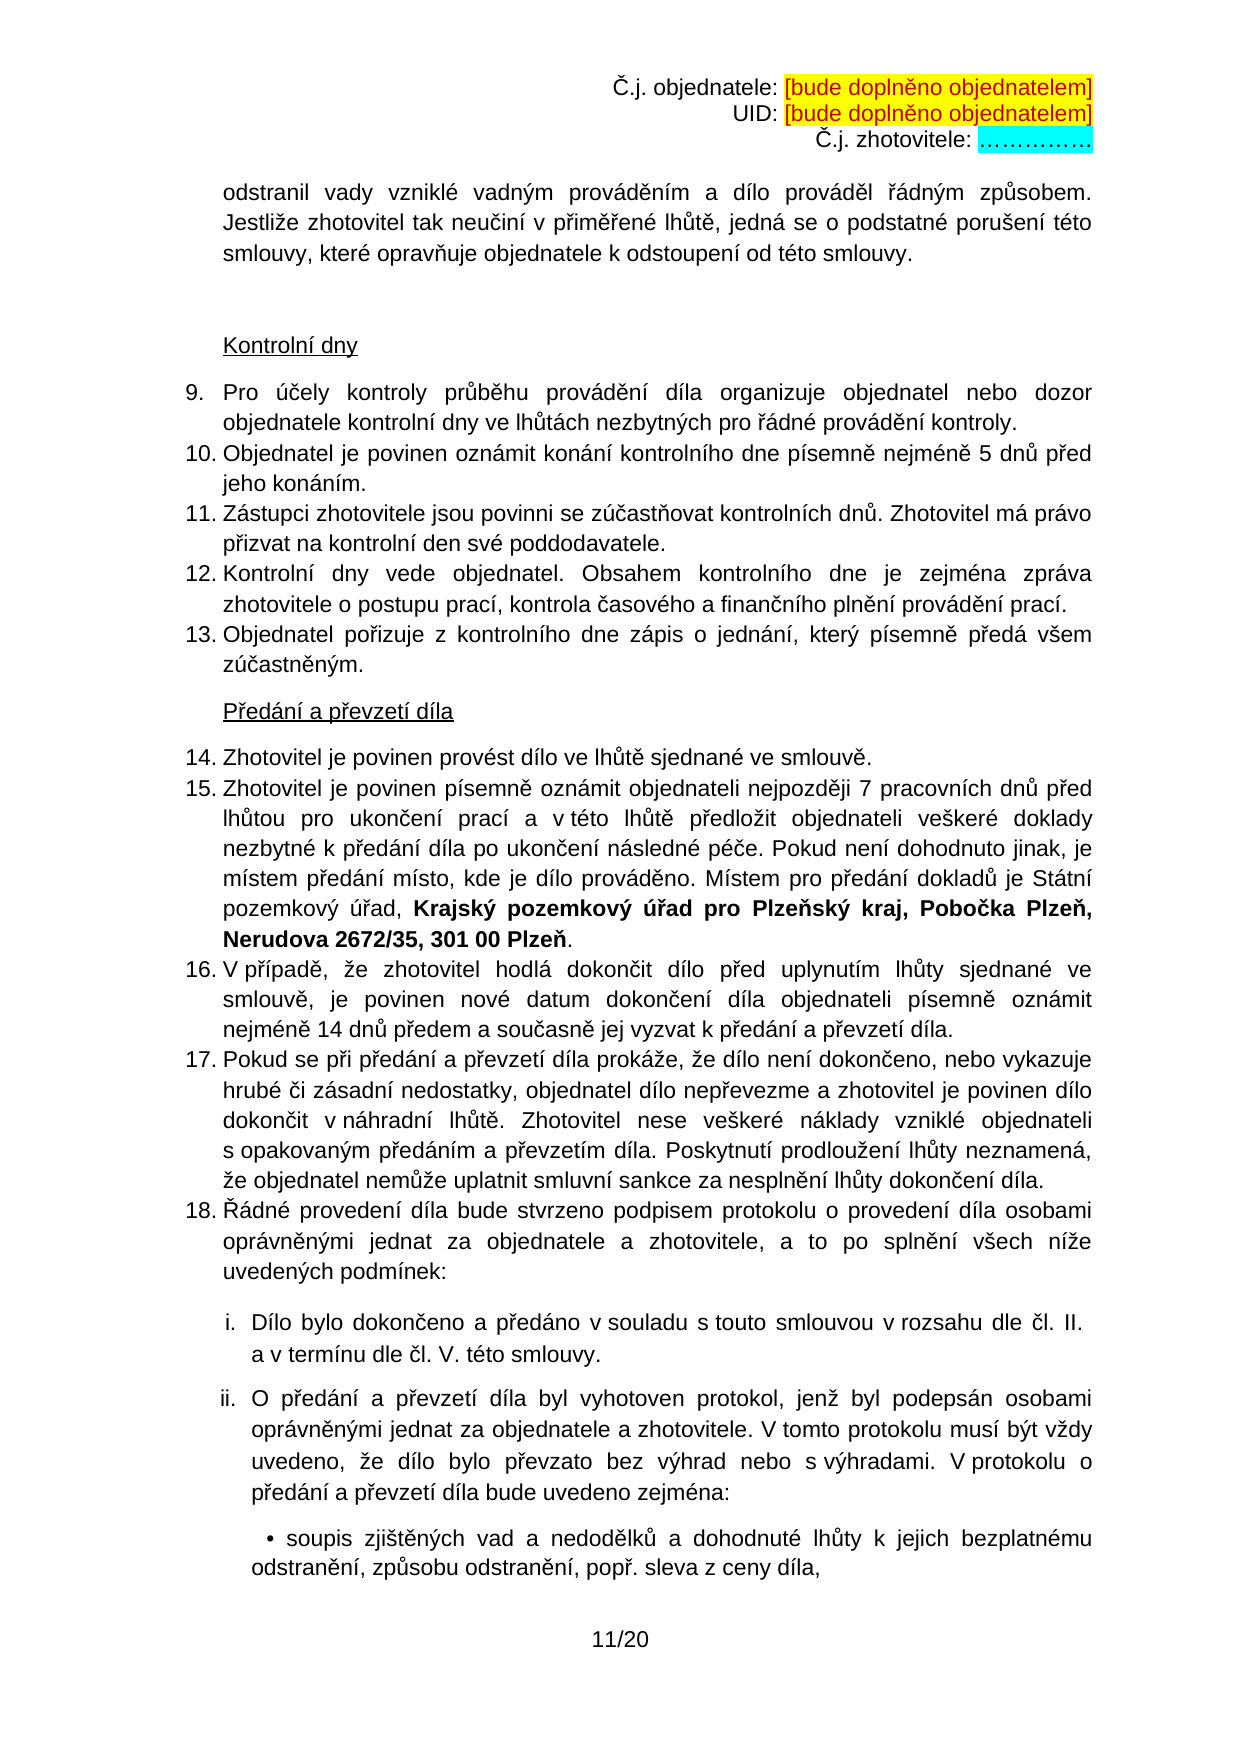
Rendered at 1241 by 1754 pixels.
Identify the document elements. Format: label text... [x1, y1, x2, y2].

list Zhotovitel je povinen písemně oznámit objednateli nejpozději 7 pracovních dnů před lhůtou pro ukončení prací a v této lhůtě předložit objednateli veškeré doklady nezbytné k předání díla po ukončení následné péče. Pokud není dohodnuto jinak, je místem předání místo, kde je dílo prováděno. Místem pro předání dokladů je Státní pozemkový úřad, Krajský pozemkový úřad pro Plzeňský kraj, Pobočka Plzeň, Nerudova 2672/35, 301 00 Plzeň. [185, 774, 1093, 952]
list Předání a převzetí díla [223, 698, 1093, 724]
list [185, 179, 1093, 266]
list Zhotovitel je povinen provést dílo ve lhůtě sjednané ve smlouvě. [185, 744, 1093, 771]
list O předání a převzetí díla byl vyhotoven protokol, jenž byl podepsán osobami oprávněnými jednat za objednatele a zhotovitele. V tomto protokolu musí být vždy uvedeno, že dílo bylo převzato bez výhrad nebo s výhradami. V protokolu o předání a převzetí díla bude uvedeno zejména: [236, 1384, 1093, 1506]
list Kontrolní dny [223, 332, 1093, 359]
list Zástupci zhotovitele jsou povinni se zúčastňovat kontrolních dnů. Zhotovitel má právo přizvat na kontrolní den své poddodavatele. [185, 500, 1093, 557]
list Objednatel je povinen oznámit konání kontrolního dne písemně nejméně 5 dnů před jeho konáním. [185, 439, 1093, 496]
list Pro účely kontroly průběhu provádění díla organizuje objednatel nebo dozor objednatele kontrolní dny ve lhůtách nezbytných pro řádné provádění kontroly. [185, 379, 1093, 436]
text • soupis zjištěných vad a nedodělků a dohodnuté lhůty k jejich bezplatnému odstranění, způsobu odstranění, popř. sleva z ceny díla, [251, 1523, 1093, 1582]
list Řádné provedení díla bude stvrzeno podpisem protokolu o provedení díla osobami oprávněnými jednat za objednatele a zhotovitele, a to po splnění všech níže uvedených podmínek: [185, 1197, 1093, 1284]
list Kontrolní dny vede objednatel. Obsahem kontrolního dne je zejména zpráva zhotovitele o postupu prací, kontrola časového a finančního plnění provádění prací. [185, 560, 1093, 617]
list Pokud se při předání a převzetí díla prokáže, že dílo není dokončeno, nebo vykazuje hrubé či zásadní nedostatky, objednatel dílo nepřevezme a zhotovitel je povinen dílo dokončit v náhradní lhůtě. Zhotovitel nese veškeré náklady vzniklé objednateli s opakovaným předáním a převzetím díla. Poskytnutí prodloužení lhůty neznamená, že objednatel nemůže uplatnit smluvní sankce za nesplnění lhůty dokončení díla. [185, 1046, 1093, 1194]
list V případě, že zhotovitel hodlá dokončit dílo před uplynutím lhůty sjednané ve smlouvě, je povinen nové datum dokončení díla objednateli písemně oznámit nejméně 14 dnů předem a současně jej vyzvat k předání a převzetí díla. [185, 956, 1093, 1043]
list Dílo bylo dokončeno a předáno v souladu s touto smlouvou v rozsahu dle čl. II. a v termínu dle čl. V. této smlouvy. [236, 1309, 1093, 1367]
list Objednatel pořizuje z kontrolního dne zápis o jednání, který písemně předá všem zúčastněným. [185, 621, 1093, 677]
